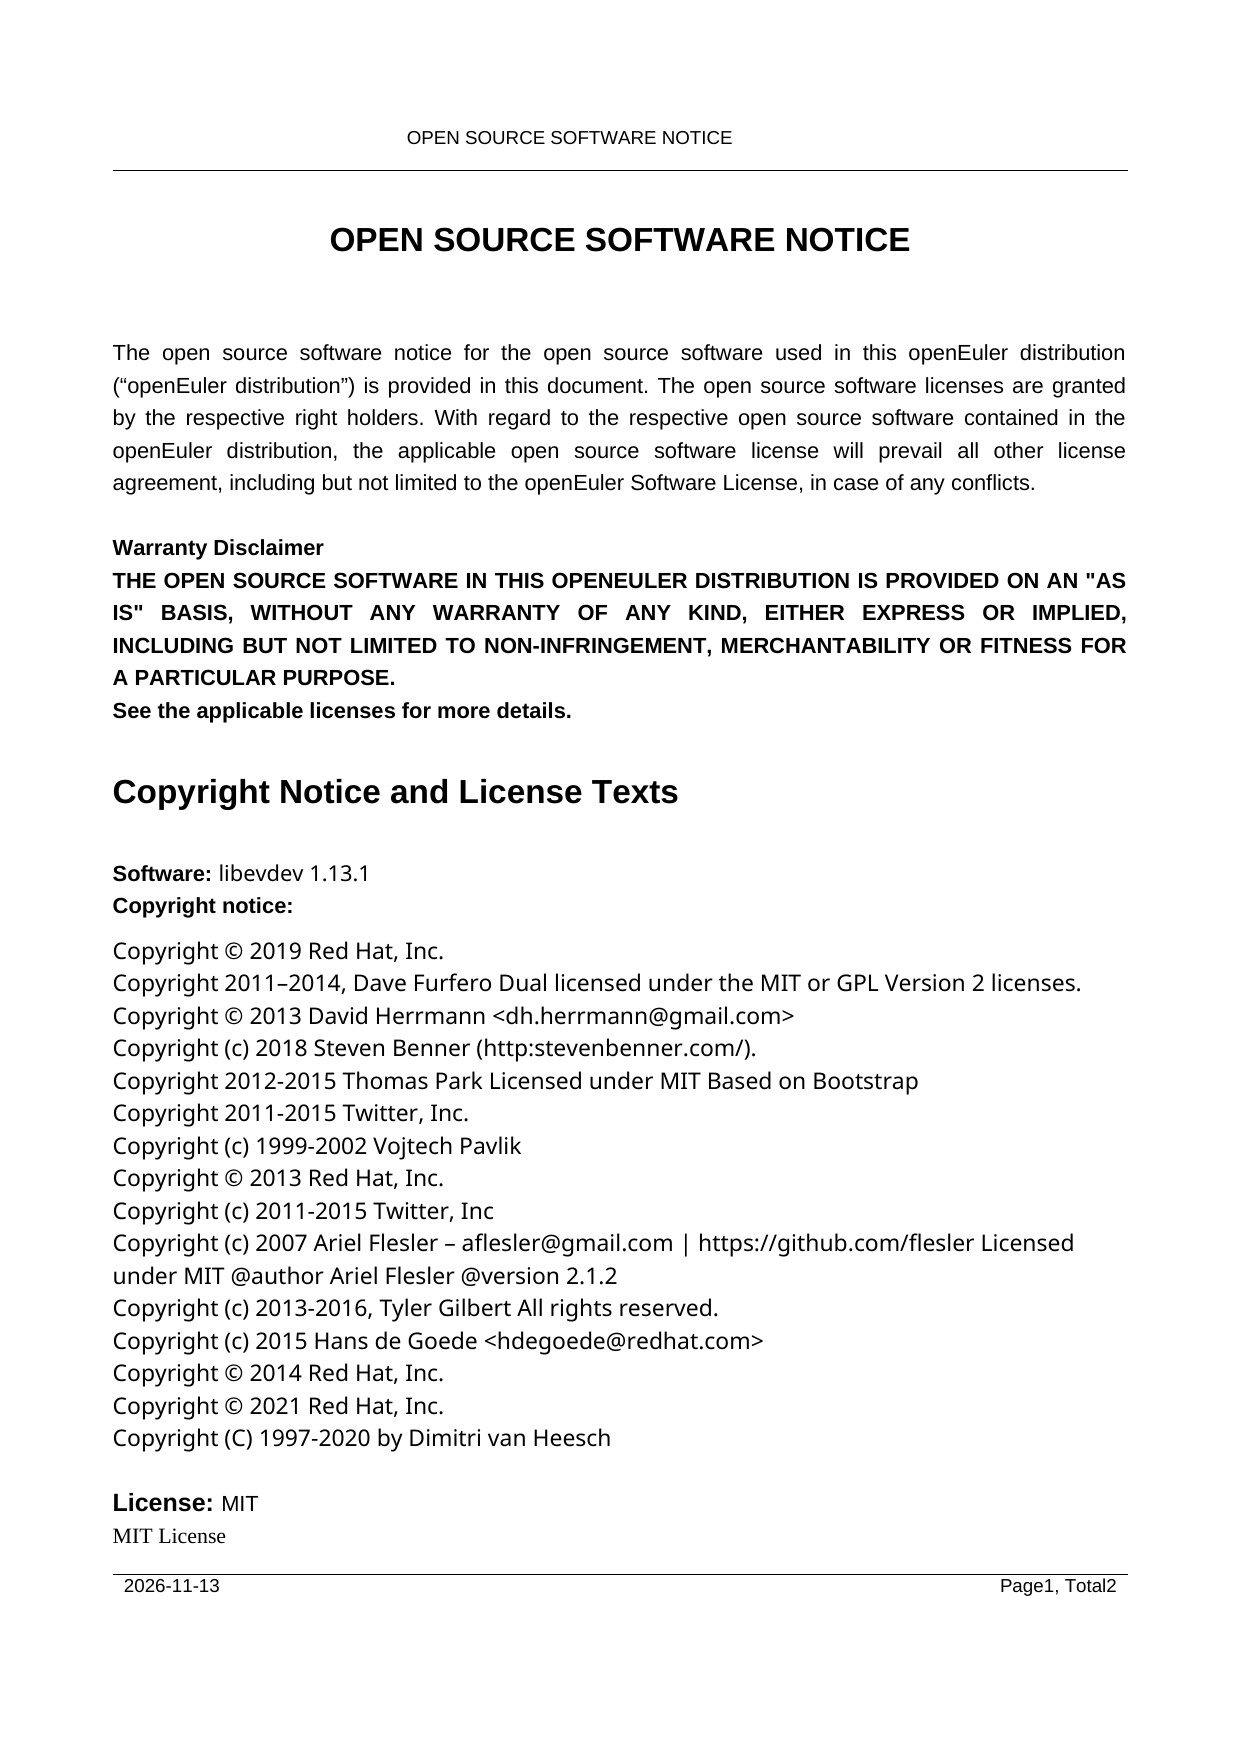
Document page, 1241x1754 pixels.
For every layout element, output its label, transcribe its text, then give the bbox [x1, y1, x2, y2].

text Warranty Disclaimer [112, 531, 1128, 564]
text The open source software notice for the open source software used in this openEuler distribution (“openEuler distribution”) is provided in this document. The open source software licenses are granted by the respective right holders. With regard to the respective open source software contained in the openEuler distribution, the applicable open source software license will prevail all other license agreement, including but not limited to the openEuler Software License, in case of any conflicts. [112, 336, 1128, 499]
text THE OPEN SOURCE SOFTWARE IN THIS OPENEULER DISTRIBUTION IS PROVIDED ON AN "AS IS" BASIS, WITHOUT ANY WARRANTY OF ANY KIND, EITHER EXPRESS OR IMPLIED, INCLUDING BUT NOT LIMITED TO NON-INFRINGEMENT, MERCHANTABILITY OR FITNESS FOR A PARTICULAR PURPOSE. See the applicable licenses for more details. [112, 564, 1128, 726]
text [112, 1519, 1128, 1551]
text Copyright notice: [112, 889, 1128, 921]
text License: MIT [112, 1486, 1128, 1519]
text Copyright © 2019 Red Hat, Inc. Copyright 2011–2014, Dave Furfero Dual licensed under the MIT or GPL Version 2 licenses. Copyright © 2013 David Herrmann <dh.herrmann@gmail.com> Copyright (c) 2018 Steven Benner (http:stevenbenner.com/). Copyright 2012-2015 Thomas Park Licensed under MIT Based on Bootstrap Copyright 2011-2015 Twitter, Inc. Copyright (c) 1999-2002 Vojtech Pavlik Copyright © 2013 Red Hat, Inc. Copyright (c) 2011-2015 Twitter, Inc Copyright (c) 2007 Ariel Flesler – aflesler@gmail.com | https://github.com/flesler Licensed under MIT @author Ariel Flesler @version 2.1.2 Copyright (c) 2013-2016, Tyler Gilbert All rights reserved. Copyright (c) 2015 Hans de Goede <hdegoede@redhat.com> Copyright © 2014 Red Hat, Inc. Copyright © 2021 Red Hat, Inc. Copyright (C) 1997-2020 by Dimitri van Heesch [112, 934, 1128, 1486]
text Copyright Notice and License Texts [112, 759, 1128, 824]
title Software: libevdev 1.13.1 [112, 856, 1128, 889]
text OPEN SOURCE SOFTWARE NOTICE [112, 206, 1128, 271]
